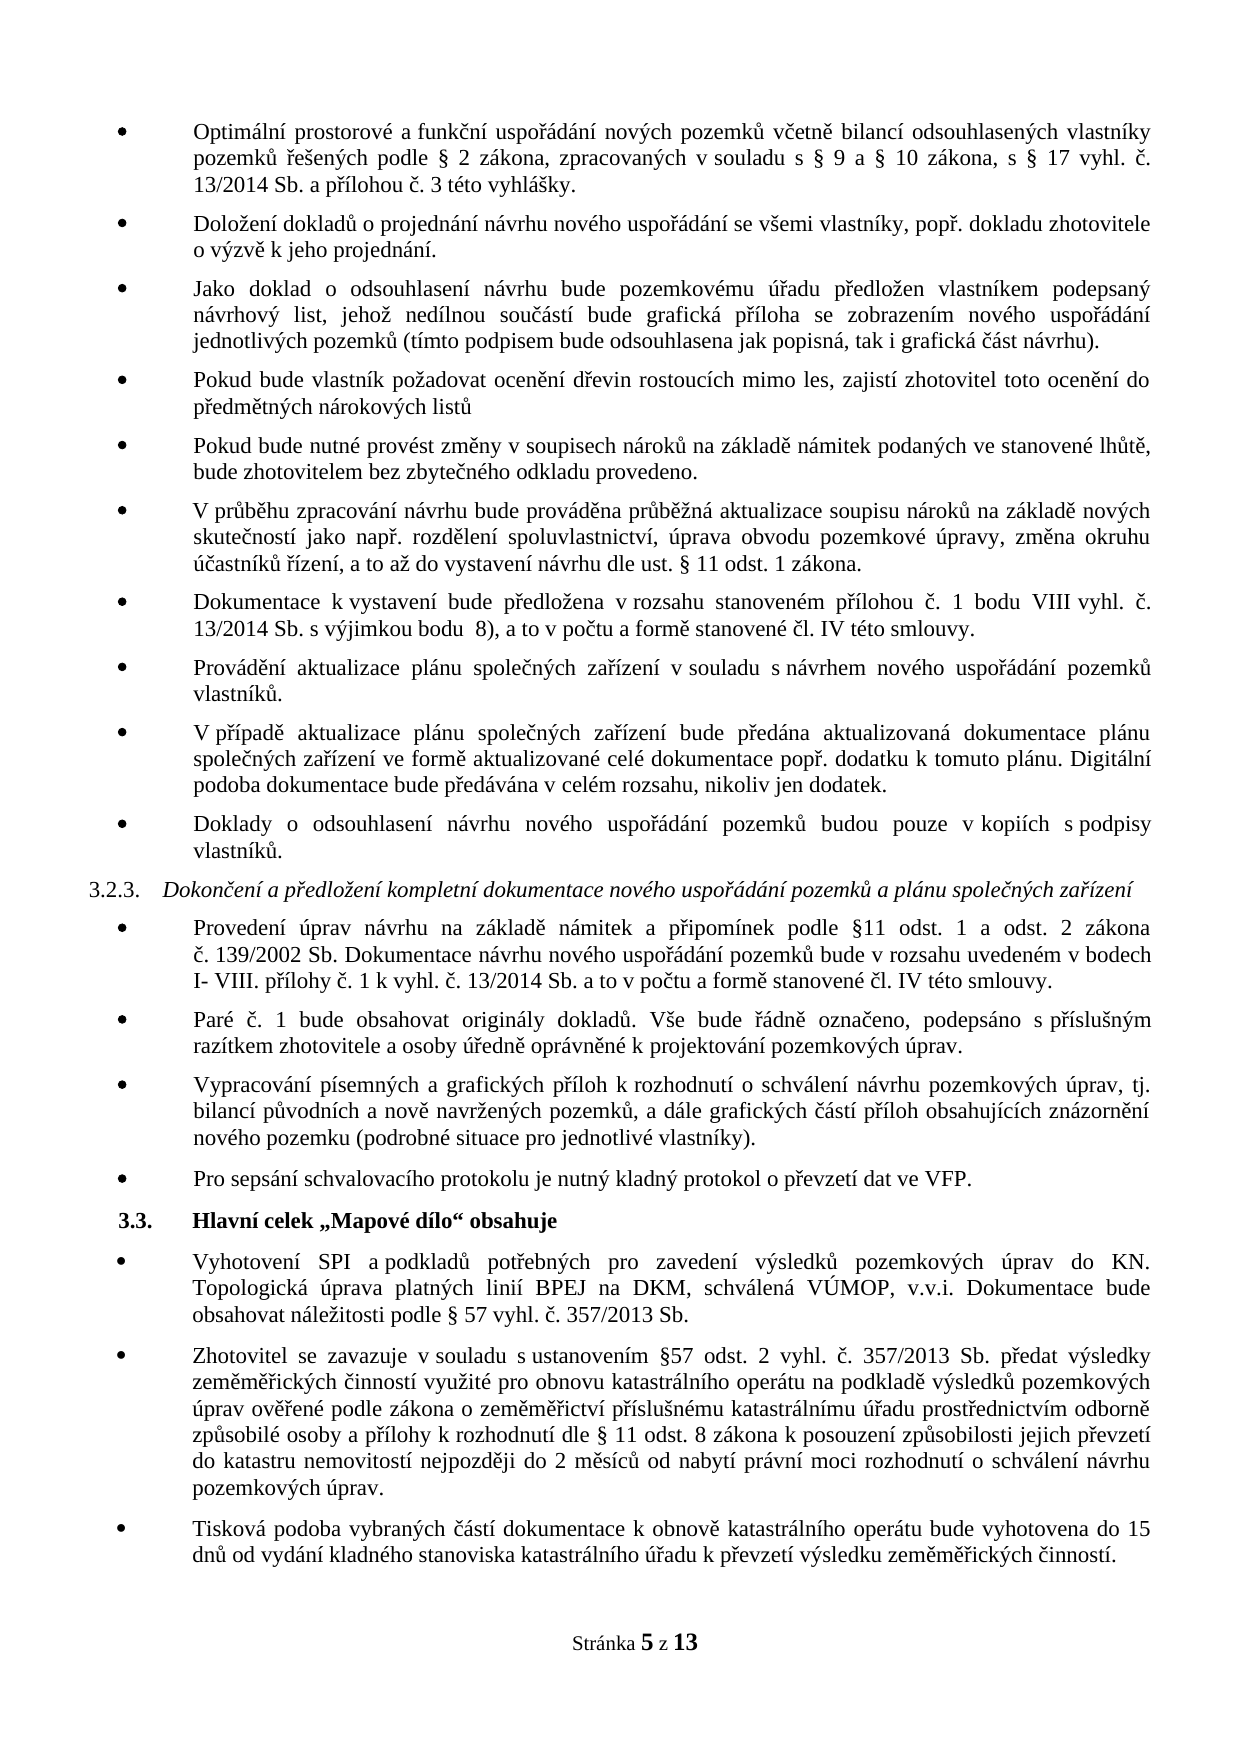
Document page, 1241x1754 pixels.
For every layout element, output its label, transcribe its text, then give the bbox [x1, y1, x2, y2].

list Pokud bude vlastník požadovat ocenění dřevin rostoucích mimo les, zajistí zhotovitel toto ocenění do předmětných nárokových listů [118, 366, 1152, 419]
list Paré č. 1 bude obsahovat originály dokladů. Vše bude řádně označeno, podepsáno s příslušným razítkem zhotovitele a osoby úředně oprávněné k projektování pozemkových úprav. [118, 1006, 1152, 1059]
list Provádění aktualizace plánu společných zařízení v souladu s návrhem nového uspořádání pozemků vlastníků. [118, 654, 1152, 706]
list Pokud bude nutné provést změny v soupisech nároků na základě námitek podaných ve stanovené lhůtě, bude zhotovitelem bez zbytečného odkladu provedeno. [118, 432, 1152, 484]
list Dokumentace k vystavení bude předložena v rozsahu stanoveném přílohou č. 1 bodu VIII vyhl. č. 13/2014 Sb. s výjimkou bodu 8), a to v počtu a formě stanovené čl. IV této smlouvy. [118, 588, 1152, 641]
list Hlavní celek „Mapové dílo“ obsahuje [118, 1207, 1152, 1233]
list Dokončení a předložení kompletní dokumentace nového uspořádání pozemků a plánu společných zařízení [88, 876, 1152, 902]
list Vypracování písemných a grafických příloh k rozhodnutí o schválení návrhu pozemkových úprav, tj. bilancí původních a nově navržených pozemků, a dále grafických částí příloh obsahujících znázornění nového pozemku (podrobné situace pro jednotlivé vlastníky). [118, 1071, 1152, 1150]
list Pro sepsání schvalovacího protokolu je nutný kladný protokol o převzetí dat ve VFP. [118, 1165, 1152, 1192]
list V průběhu zpracování návrhu bude prováděna průběžná aktualizace soupisu nároků na základě nových skutečností jako např. rozdělení spoluvlastnictví, úprava obvodu pozemkové úpravy, změna okruhu účastníků řízení, a to až do vystavení návrhu dle ust. § 11 odst. 1 zákona. [118, 497, 1152, 576]
list Tisková podoba vybraných částí dokumentace k obnově katastrálního operátu bude vyhotovena do 15 dnů od vydání kladného stanoviska katastrálního úřadu k převzetí výsledku zeměměřických činností. [117, 1515, 1152, 1568]
list V případě aktualizace plánu společných zařízení bude předána aktualizovaná dokumentace plánu společných zařízení ve formě aktualizované celé dokumentace popř. dodatku k tomuto plánu. Digitální podoba dokumentace bude předávána v celém rozsahu, nikoliv jen dodatek. [118, 719, 1152, 798]
list Vyhotovení SPI a podkladů potřebných pro zavedení výsledků pozemkových úprav do KN. Topologická úprava platných linií BPEJ na DKM, schválená VÚMOP, v.v.i. Dokumentace bude obsahovat náležitosti podle § 57 vyhl. č. 357/2013 Sb. [117, 1248, 1152, 1327]
list Doložení dokladů o projednání návrhu nového uspořádání se všemi vlastníky, popř. dokladu zhotovitele o výzvě k jeho projednání. [118, 210, 1152, 262]
list Provedení úprav návrhu na základě námitek a připomínek podle §11 odst. 1 a odst. 2 zákona č. 139/2002 Sb. Dokumentace návrhu nového uspořádání pozemků bude v rozsahu uvedeném v bodech I- VIII. přílohy č. 1 k vyhl. č. 13/2014 Sb. a to v počtu a formě stanovené čl. IV této smlouvy. [118, 914, 1152, 993]
list Jako doklad o odsouhlasení návrhu bude pozemkovému úřadu předložen vlastníkem podepsaný návrhový list, jehož nedílnou součástí bude grafická příloha se zobrazením nového uspořádání jednotlivých pozemků (tímto podpisem bude odsouhlasena jak popisná, tak i grafická část návrhu). [118, 275, 1152, 354]
list Optimální prostorové a funkční uspořádání nových pozemků včetně bilancí odsouhlasených vlastníky pozemků řešených podle § 2 zákona, zpracovaných v souladu s § 9 a § 10 zákona, s § 17 vyhl. č. 13/2014 Sb. a přílohou č. 3 této vyhlášky. [118, 118, 1152, 197]
list Doklady o odsouhlasení návrhu nového uspořádání pozemků budou pouze v kopiích s podpisy vlastníků. [118, 810, 1152, 863]
list Zhotovitel se zavazuje v souladu s ustanovením §57 odst. 2 vyhl. č. 357/2013 Sb. předat výsledky zeměměřických činností využité pro obnovu katastrálního operátu na podkladě výsledků pozemkových úprav ověřené podle zákona o zeměměřictví příslušnému katastrálnímu úřadu prostřednictvím odborně způsobilé osoby a přílohy k rozhodnutí dle § 11 odst. 8 zákona k posouzení způsobilosti jejich převzetí do katastru nemovitostí nejpozději do 2 měsíců od nabytí právní moci rozhodnutí o schválení návrhu pozemkových úprav. [117, 1342, 1152, 1500]
